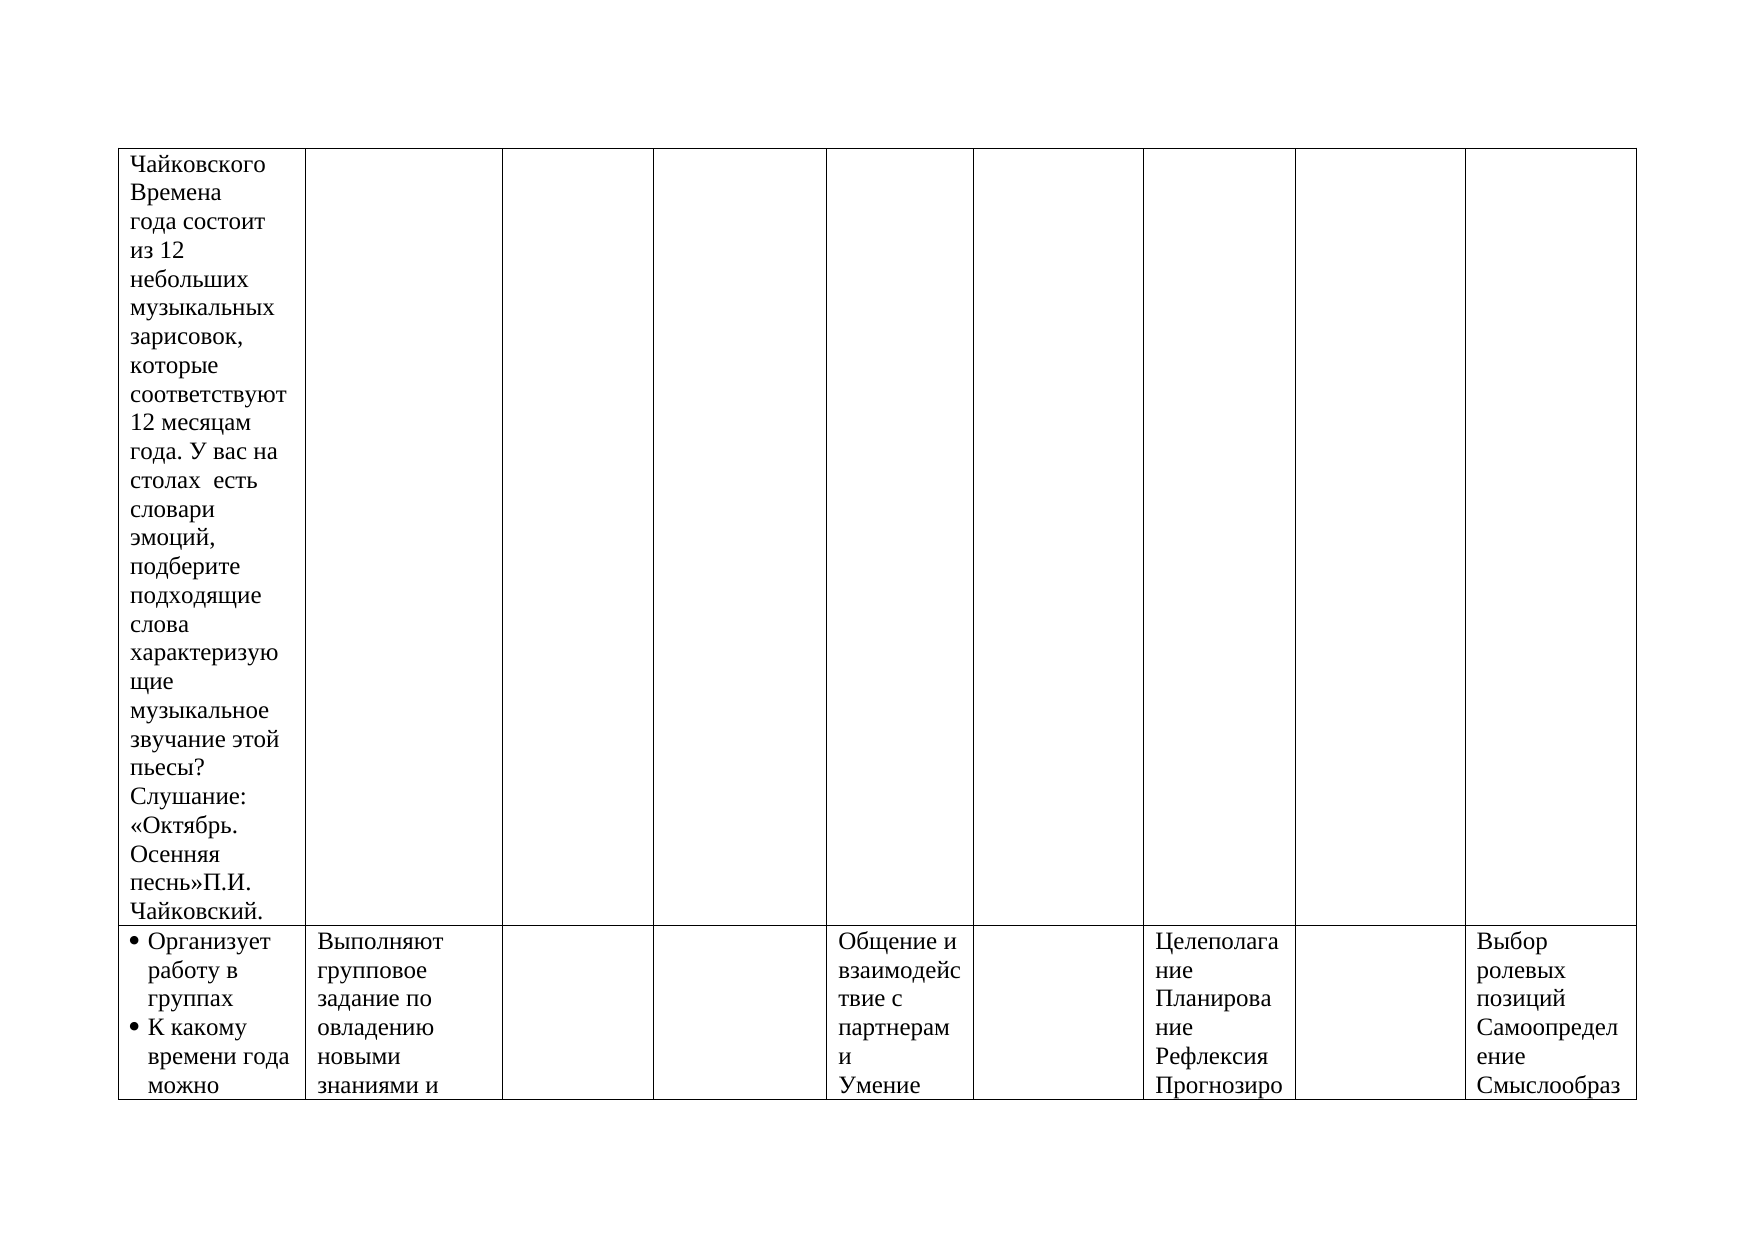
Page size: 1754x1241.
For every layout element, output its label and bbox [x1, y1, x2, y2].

table_cell [306, 149, 502, 925]
table_cell [654, 926, 826, 1098]
table_cell [1466, 149, 1636, 925]
table_cell [974, 926, 1143, 1098]
table_cell [503, 926, 653, 1098]
table_cell [1296, 926, 1465, 1098]
table_cell [654, 149, 826, 925]
table_cell [503, 149, 653, 925]
table_cell [119, 926, 305, 1098]
table_cell [119, 149, 305, 925]
table_cell [1466, 926, 1636, 1098]
table_cell [827, 926, 973, 1098]
table_cell [306, 926, 502, 1098]
table_cell [1144, 149, 1295, 925]
table_cell [974, 149, 1143, 925]
table_cell [827, 149, 973, 925]
table_cell [1144, 926, 1295, 1098]
table_cell [1296, 149, 1465, 925]
